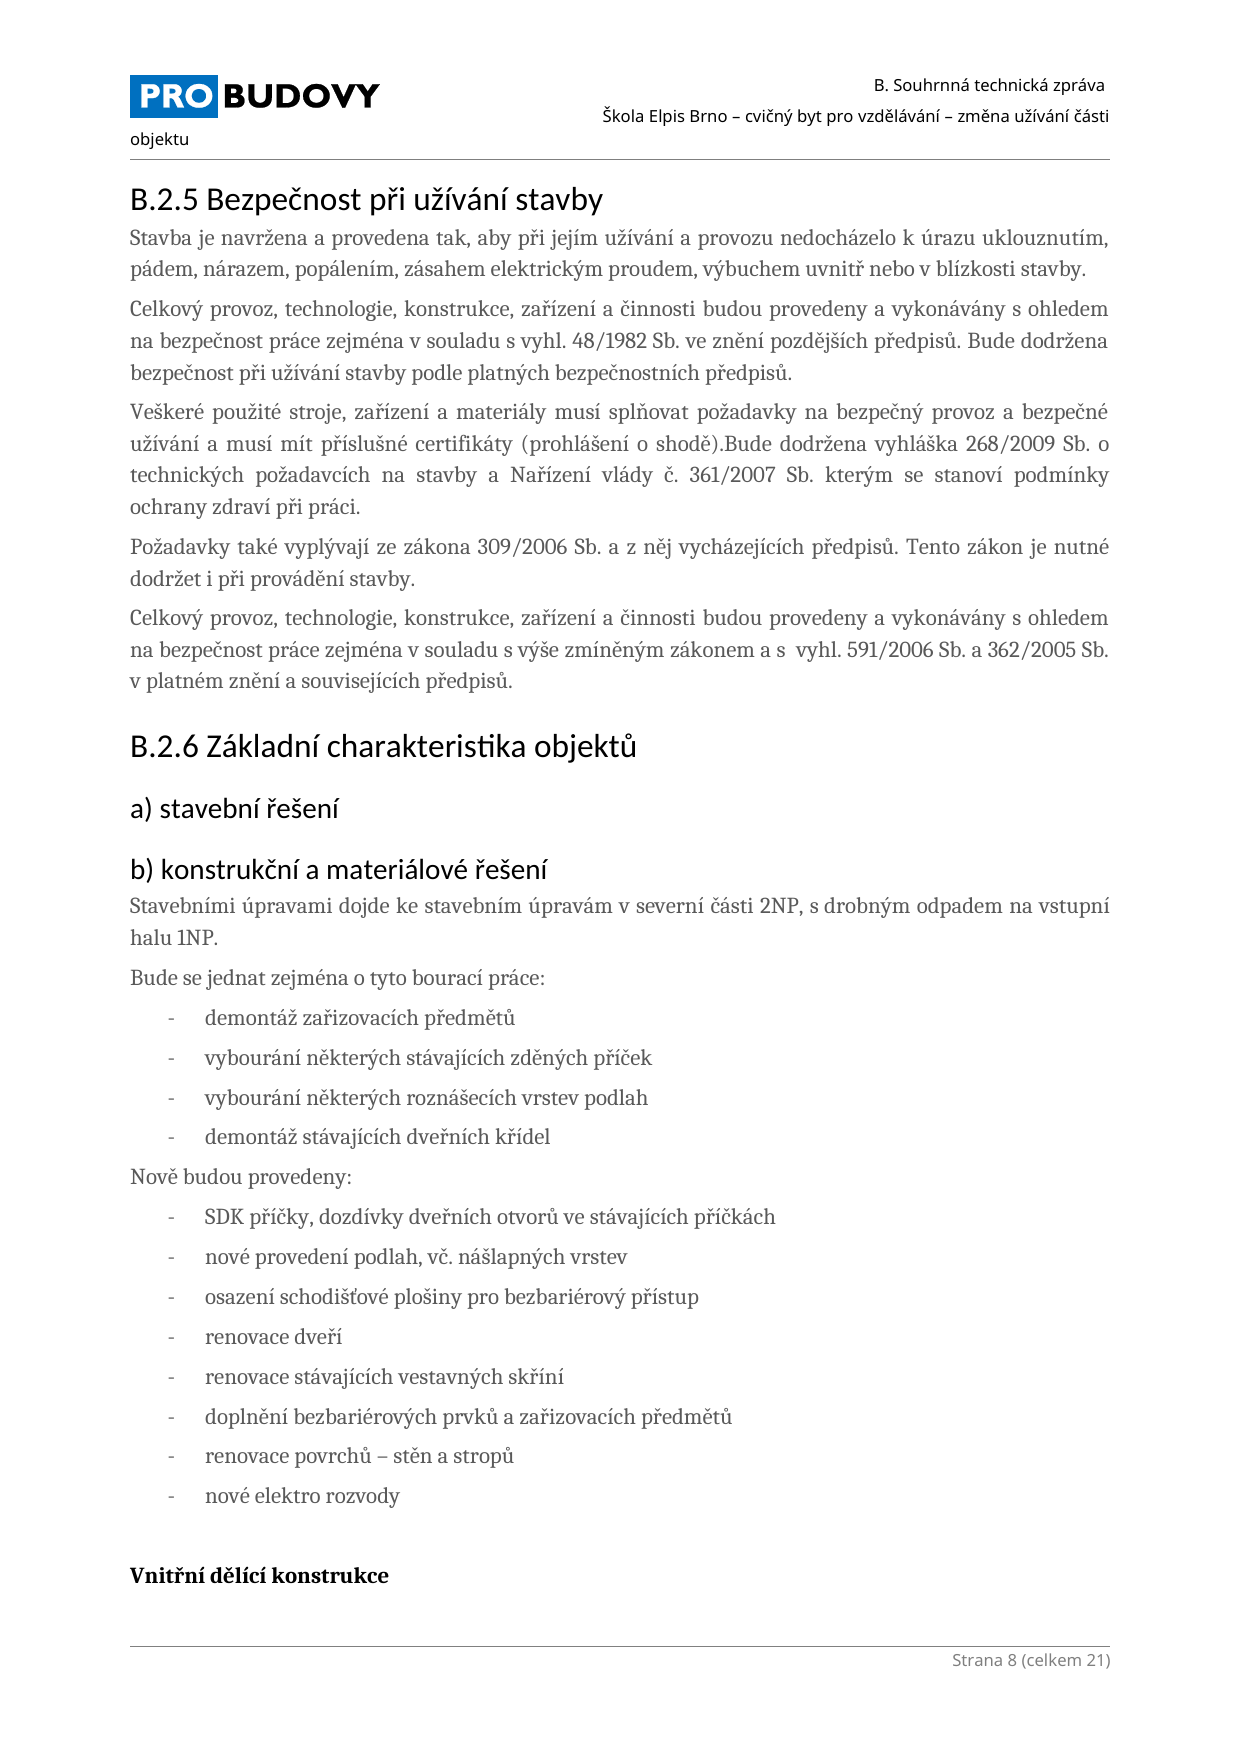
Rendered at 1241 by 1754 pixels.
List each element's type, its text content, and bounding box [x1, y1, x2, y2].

text b) konstrukční a materiálové řešení [130, 851, 1110, 887]
text Stavba je navržena a provedena tak, aby při jejím užívání a provozu nedocházelo k úrazu uklouznutím, pádem, nárazem, popálením, zásahem elektrickým proudem, výbuchem uvnitř nebo v blízkosti stavby. [130, 225, 1110, 283]
text Požadavky také vyplývají ze zákona 309/2006 Sb. a z něj vycházejících předpisů. Tento zákon je nutné dodržet i při provádění stavby. [130, 534, 1110, 592]
text B.2.6 Základní charakteristika objektů [130, 725, 1110, 766]
text Veškeré použité stroje, zařízení a materiály musí splňovat požadavky na bezpečný provoz a bezpečné užívání a musí mít příslušné certifikáty (prohlášení o shodě).Bude dodržena vyhláška 268/2009 Sb. o technických požadavcích na stavby a Nařízení vlády č. 361/2007 Sb. kterým se stanoví podmínky ochrany zdraví při práci. [130, 399, 1110, 520]
list vybourání některých roznášecích vrstev podlah [167, 1084, 1110, 1111]
text a) stavební řešení [130, 791, 1110, 826]
list demontáž zařizovacích předmětů [167, 1004, 1110, 1031]
list osazení schodišťové plošiny pro bezbariérový přístup [167, 1284, 1110, 1310]
list vybourání některých stávajících zděných příček [167, 1044, 1110, 1071]
list nové elektro rozvody [167, 1483, 1110, 1509]
list renovace stávajících vestavných skříní [167, 1363, 1110, 1390]
text B.2.5 Bezpečnost při užívání stavby [130, 178, 1110, 218]
list doplnění bezbariérových prvků a zařizovacích předmětů [167, 1403, 1110, 1430]
list renovace dveří [167, 1324, 1110, 1350]
list SDK příčky, dozdívky dveřních otvorů ve stávajících příčkách [167, 1204, 1110, 1230]
text Stavebními úpravami dojde ke stavebním úpravám v severní části 2NP, s drobným odpadem na vstupní halu 1NP. [130, 893, 1110, 951]
text Bude se jednat zejména o tyto bourací práce: [130, 964, 1110, 991]
list demontáž stávajících dveřních křídel [167, 1124, 1110, 1151]
text Vnitřní dělící konstrukce [130, 1563, 1110, 1589]
text Celkový provoz, technologie, konstrukce, zařízení a činnosti budou provedeny a vykonávány s ohledem na bezpečnost práce zejména v souladu s výše zmíněným zákonem a s vyhl. 591/2006 Sb. a 362/2005 Sb. v platném znění a souvisejících předpisů. [130, 605, 1110, 695]
text Nově budou provedeny: [130, 1164, 1110, 1190]
text Celkový provoz, technologie, konstrukce, zařízení a činnosti budou provedeny a vykonávány s ohledem na bezpečnost práce zejména v souladu s vyhl. 48/1982 Sb. ve znění pozdějších předpisů. Bude dodržena bezpečnost při užívání stavby podle platných bezpečnostních předpisů. [130, 296, 1110, 386]
list nové provedení podlah, vč. nášlapných vrstev [167, 1244, 1110, 1270]
list renovace povrchů – stěn a stropů [167, 1443, 1110, 1470]
